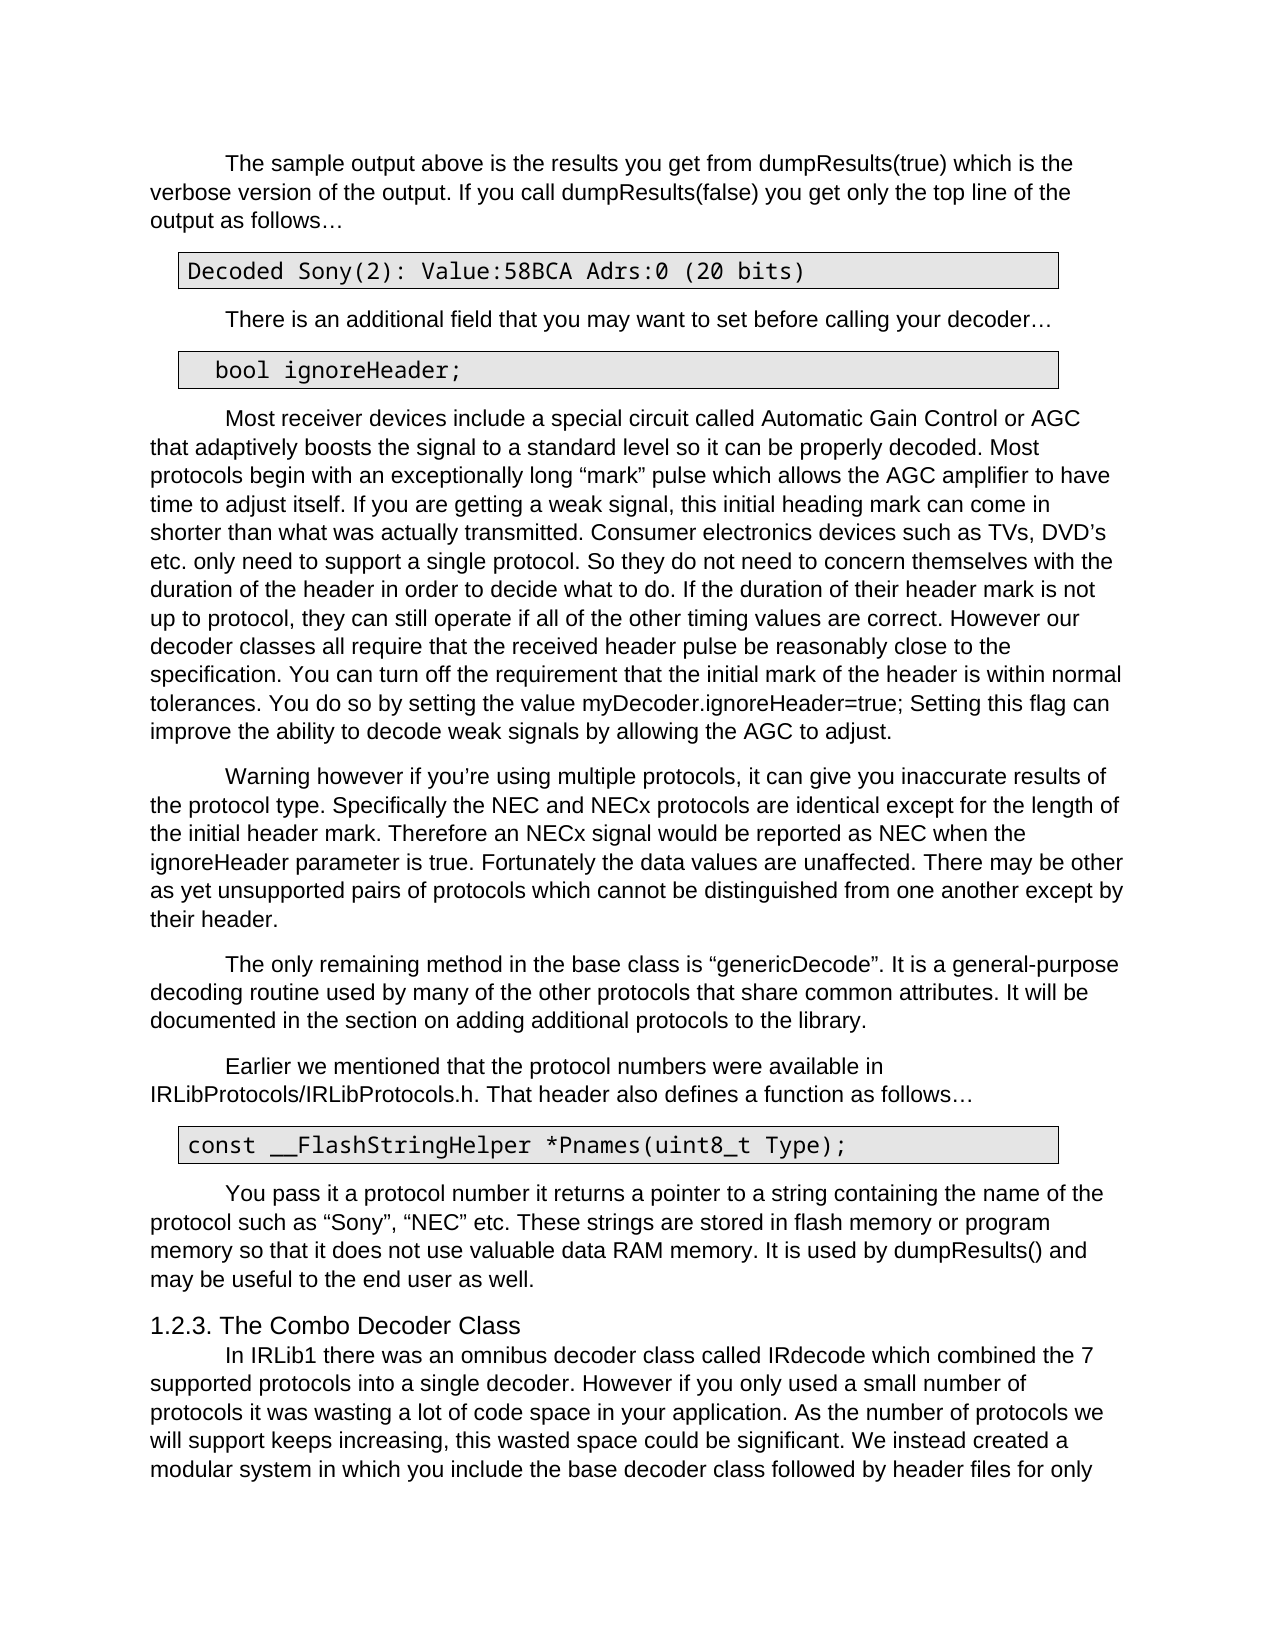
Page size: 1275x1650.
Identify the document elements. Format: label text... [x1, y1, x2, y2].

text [150, 1342, 1125, 1482]
text Decoded Sony(2): Value:58BCA Adrs:0 (20 bits) [179, 253, 1058, 288]
text Earlier we mentioned that the protocol numbers were available in IRLibProtocols/IRLibProtocols.h. That header also defines a function as follows… [150, 1053, 1125, 1107]
text Most receiver devices include a special circuit called Automatic Gain Control or AGC that adaptively boosts the signal to a standard level so it can be properly decoded. Most protocols begin with an exceptionally long “mark” pulse which allows the AGC amplifier to have time to adjust itself. If you are getting a weak signal, this initial heading mark can come in shorter than what was actually transmitted. Consumer electronics devices such as TVs, DVD’s etc. only need to support a single protocol. So they do not need to concern themselves with the duration of the header in order to decide what to do. If the duration of their header mark is not up to protocol, they can still operate if all of the other timing values are correct. However our decoder classes all require that the received header pulse be reasonably close to the specification. You can turn off the requirement that the initial mark of the header is within normal tolerances. You do so by setting the value myDecoder.ignoreHeader=true; Setting this flag can improve the ability to decode weak signals by allowing the AGC to adjust. [150, 405, 1125, 744]
text bool ignoreHeader; [179, 352, 1058, 388]
text There is an additional field that you may want to set before calling your decoder… [150, 306, 1125, 332]
text The sample output above is the results you get from dumpResults(true) which is the verbose version of the output. If you call dumpResults(false) you get only the top line of the output as follows… [150, 150, 1125, 233]
text The only remaining method in the base class is “genericDecode”. It is a general-purpose decoding routine used by many of the other protocols that share common attributes. It will be documented in the section on adding additional protocols to the library. [150, 951, 1125, 1034]
subtitle 1.2.3. The Combo Decoder Class [150, 1311, 1125, 1339]
text Warning however if you’re using multiple protocols, it can give you inaccurate results of the protocol type. Specifically the NEC and NECx protocols are identical except for the length of the initial header mark. Therefore an NECx signal would be reported as NEC when the ignoreHeader parameter is true. Fortunately the data values are unaffected. There may be other as yet unsupported pairs of protocols which cannot be distinguished from one another except by their header. [150, 763, 1125, 932]
text You pass it a protocol number it returns a pointer to a string containing the name of the protocol such as “Sony”, “NEC” etc. These strings are stored in flash memory or program memory so that it does not use valuable data RAM memory. It is used by dumpResults() and may be useful to the end user as well. [150, 1180, 1125, 1292]
text const __FlashStringHelper *Pnames(uint8_t Type); [179, 1127, 1058, 1163]
